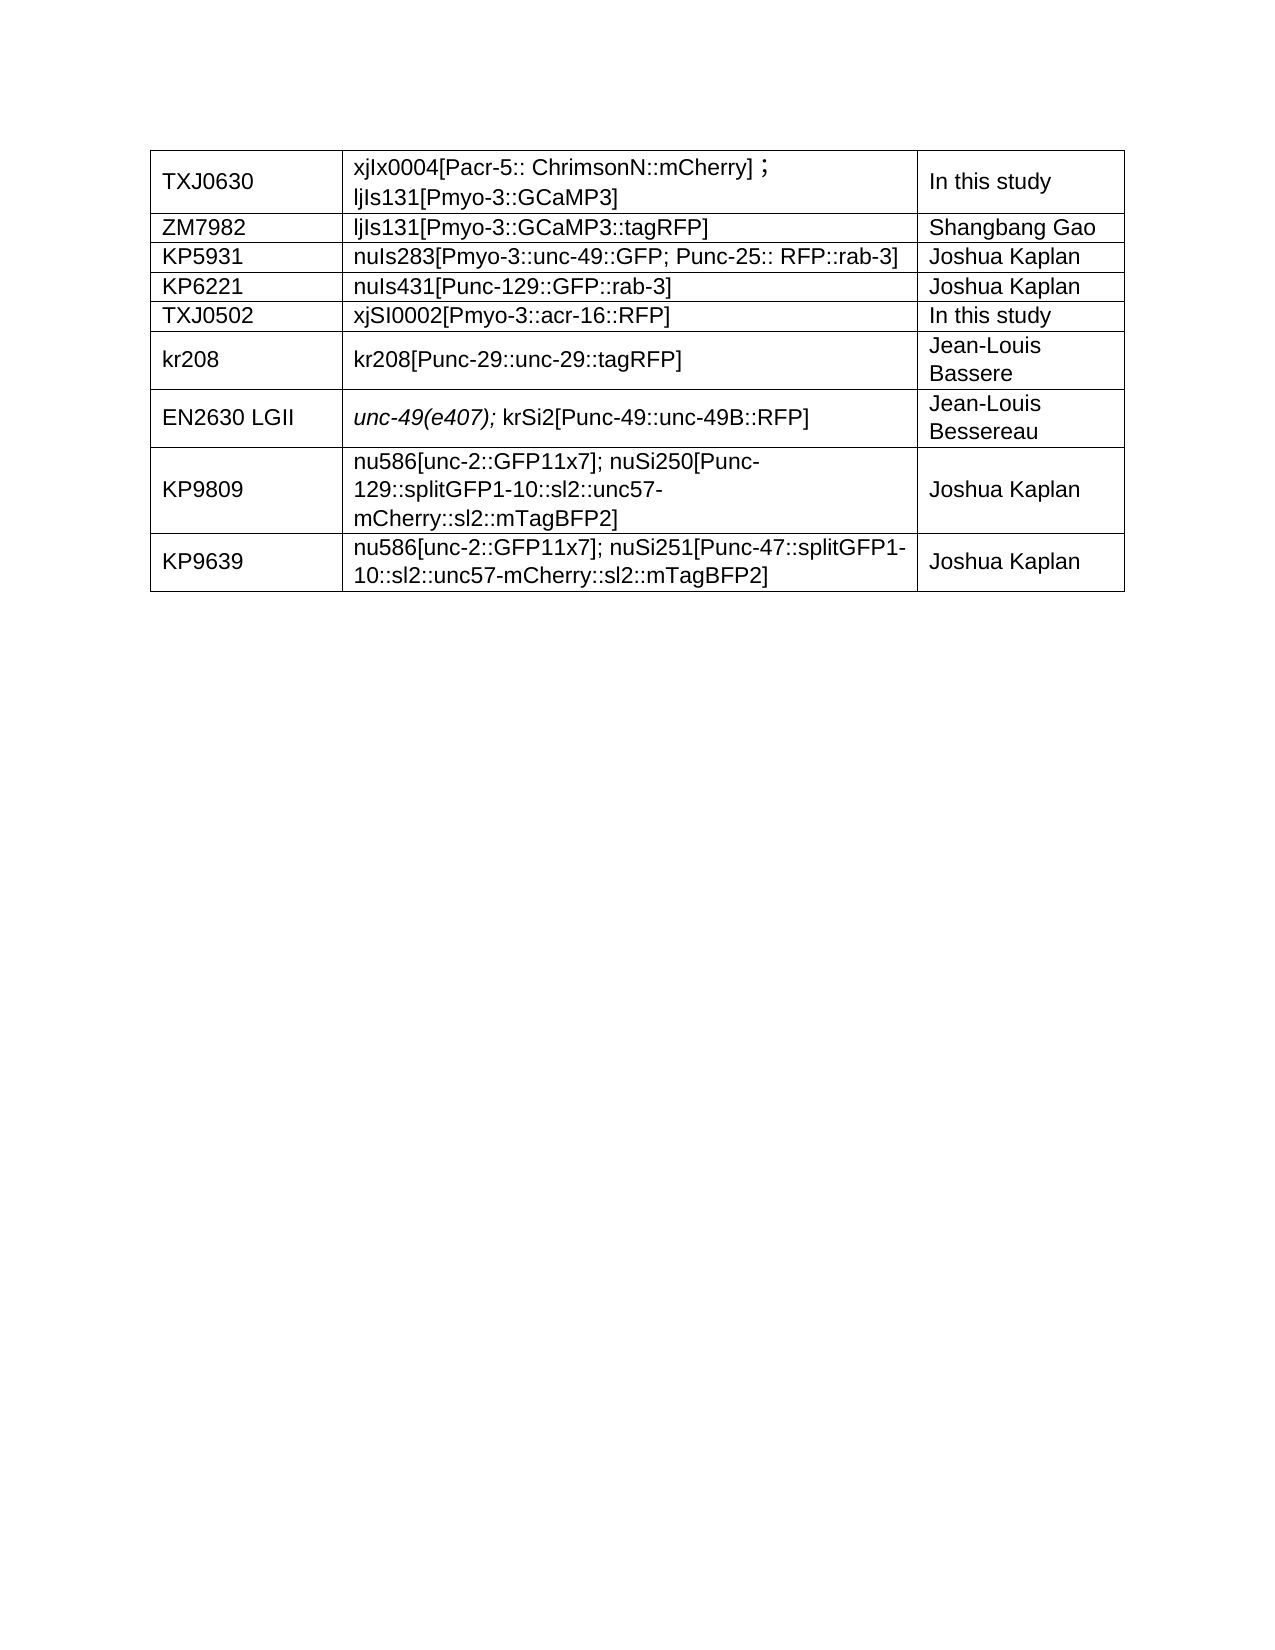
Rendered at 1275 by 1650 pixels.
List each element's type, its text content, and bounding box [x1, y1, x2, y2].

table_cell nuIs283[Pmyo-3::unc-49::GFP; Punc-25:: RFP::rab-3] [343, 243, 917, 272]
table_cell KP5931 [151, 243, 342, 272]
table_cell TXJ0502 [151, 302, 342, 331]
table_cell nu586[unc-2::GFP11x7]; nuSi250[Punc-129::splitGFP1-10::sl2::unc57-mCherry::sl2::mTagBFP2] [343, 448, 917, 533]
table_cell Joshua Kaplan [918, 534, 1124, 591]
table_cell nu586[unc-2::GFP11x7]; nuSi251[Punc-47::splitGFP1-10::sl2::unc57-mCherry::sl2::mTagBFP2] [343, 534, 917, 591]
table_cell EN2630 LGII [151, 390, 342, 447]
table_cell In this study [918, 302, 1124, 331]
table_cell KP6221 [151, 273, 342, 301]
table_cell kr208 [151, 332, 342, 389]
table_cell ljIs131[Pmyo-3::GCaMP3::tagRFP] [343, 214, 917, 242]
table_cell ZM7982 [151, 214, 342, 242]
table_cell In this study [918, 151, 1124, 213]
table_cell Jean-Louis Bassere [918, 332, 1124, 389]
table_cell unc-49(e407); krSi2[Punc-49::unc-49B::RFP] [343, 390, 917, 447]
table_cell kr208[Punc-29::unc-29::tagRFP] [343, 332, 917, 389]
table_cell Joshua Kaplan [918, 273, 1124, 301]
table_cell xjSI0002[Pmyo-3::acr-16::RFP] [343, 302, 917, 331]
table_cell nuIs431[Punc-129::GFP::rab-3] [343, 273, 917, 301]
table_cell TXJ0630 [151, 151, 342, 213]
table_cell Shangbang Gao [918, 214, 1124, 242]
table_cell Joshua Kaplan [918, 448, 1124, 533]
table_cell KP9809 [151, 448, 342, 533]
table_cell xjIx0004[Pacr-5:: ChrimsonN::mCherry]； ljIs131[Pmyo-3::GCaMP3] [343, 151, 917, 213]
table_cell Jean-Louis Bessereau [918, 390, 1124, 447]
table_cell Joshua Kaplan [918, 243, 1124, 272]
table_cell KP9639 [151, 534, 342, 591]
